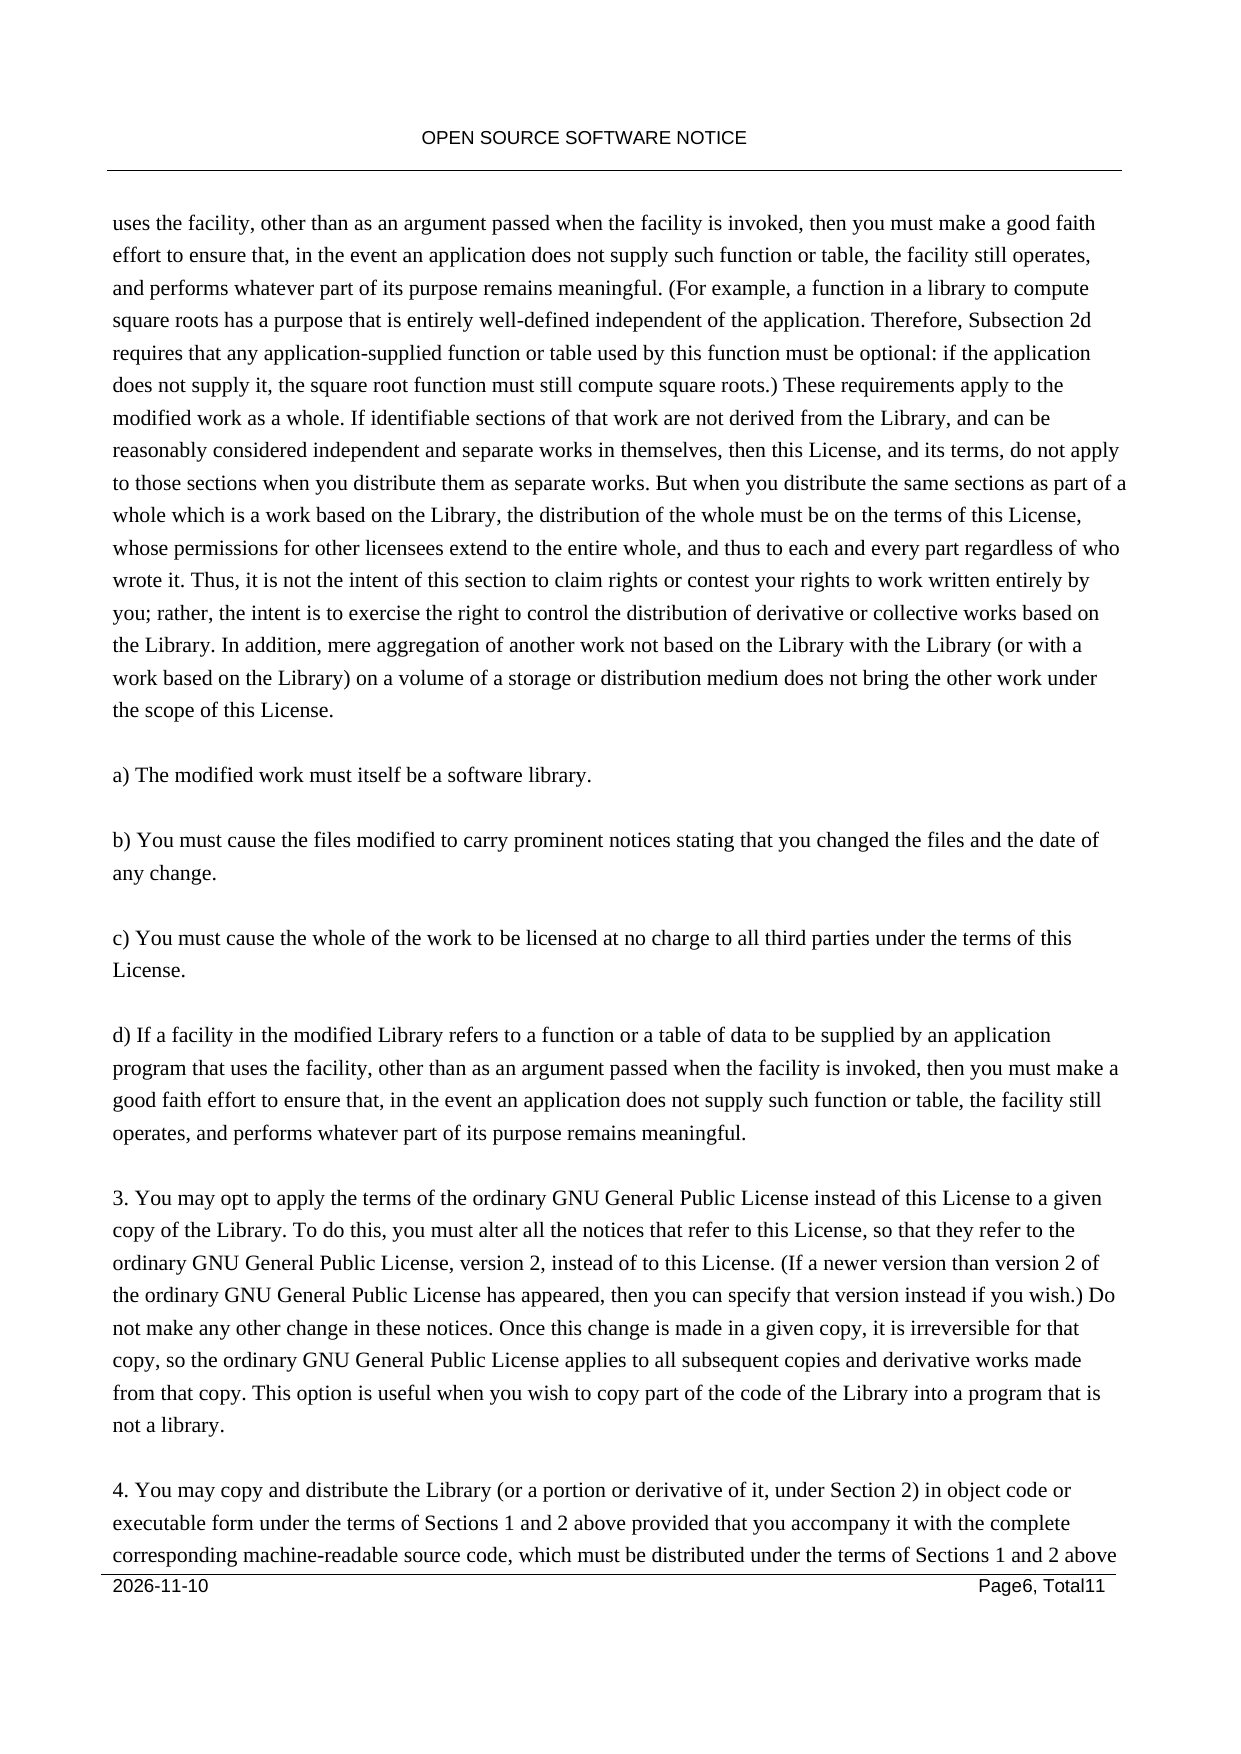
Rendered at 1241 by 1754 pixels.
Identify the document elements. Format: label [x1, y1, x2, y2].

text [112, 206, 1128, 1571]
